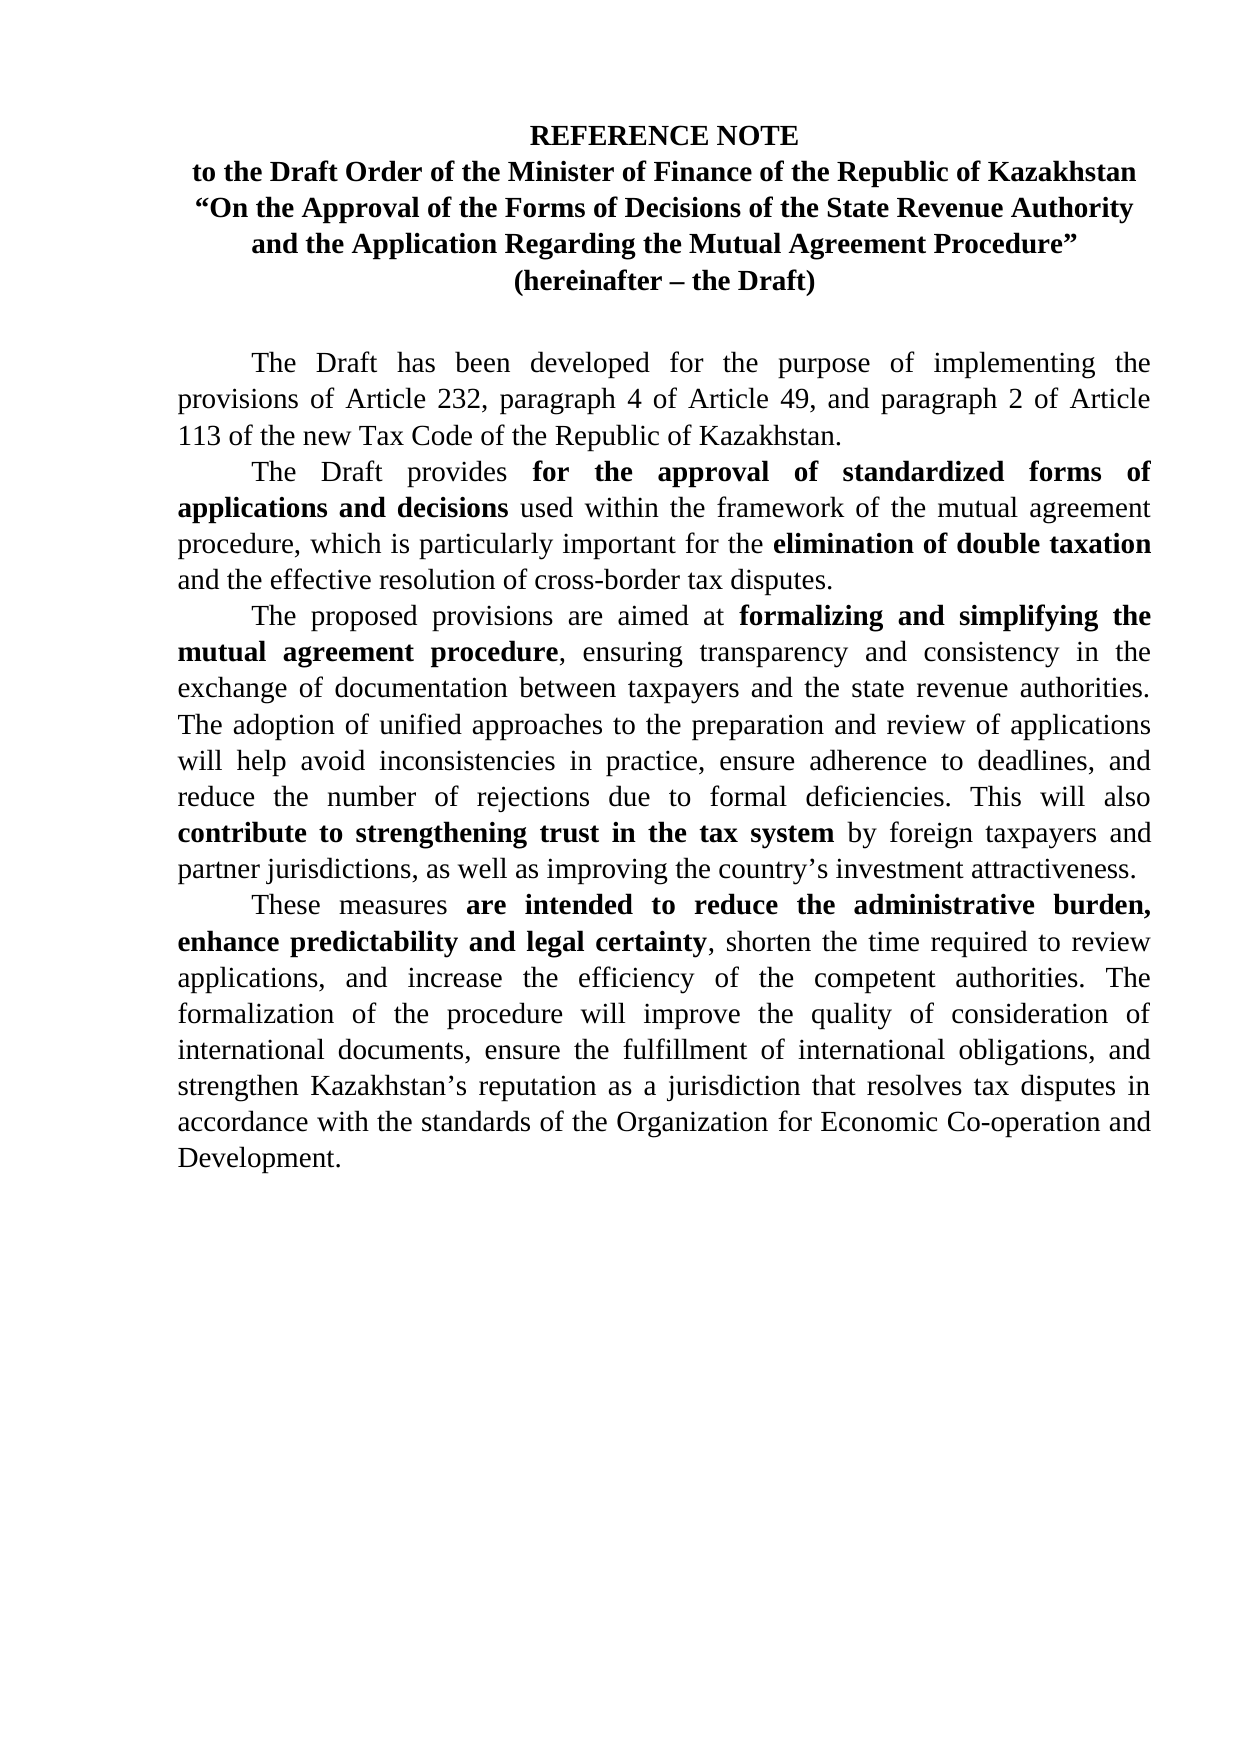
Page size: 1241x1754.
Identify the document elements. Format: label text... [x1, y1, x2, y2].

text The Draft has been developed for the purpose of implementing the provisions of Article 232, paragraph 4 of Article 49, and paragraph 2 of Article 113 of the new Tax Code of the Republic of Kazakhstan. [177, 345, 1152, 451]
text These measures are intended to reduce the administrative burden, enhance predictability and legal certainty, shorten the time required to review applications, and increase the efficiency of the competent authorities. The formalization of the procedure will improve the quality of consideration of international documents, ensure the fulfillment of international obligations, and strengthen Kazakhstan’s reputation as a jurisdiction that resolves tax disputes in accordance with the standards of the Organization for Economic Co-operation and Development. [177, 887, 1152, 1174]
text REFERENCE NOTE to the Draft Order of the Minister of Finance of the Republic of Kazakhstan “On the Approval of the Forms of Decisions of the State Revenue Authority and the Application Regarding the Mutual Agreement Procedure” (hereinafter – the Draft) [177, 118, 1152, 326]
text The Draft provides for the approval of standardized forms of applications and decisions used within the framework of the mutual agreement procedure, which is particularly important for the elimination of double taxation and the effective resolution of cross-border tax disputes. [177, 454, 1152, 596]
text The proposed provisions are aimed at formalizing and simplifying the mutual agreement procedure, ensuring transparency and consistency in the exchange of documentation between taxpayers and the state revenue authorities. The adoption of unified approaches to the preparation and review of applications will help avoid inconsistencies in practice, ensure adherence to deadlines, and reduce the number of rejections due to formal deficiencies. This will also contribute to strengthening trust in the tax system by foreign taxpayers and partner jurisdictions, as well as improving the country’s investment attractiveness. [177, 598, 1152, 885]
